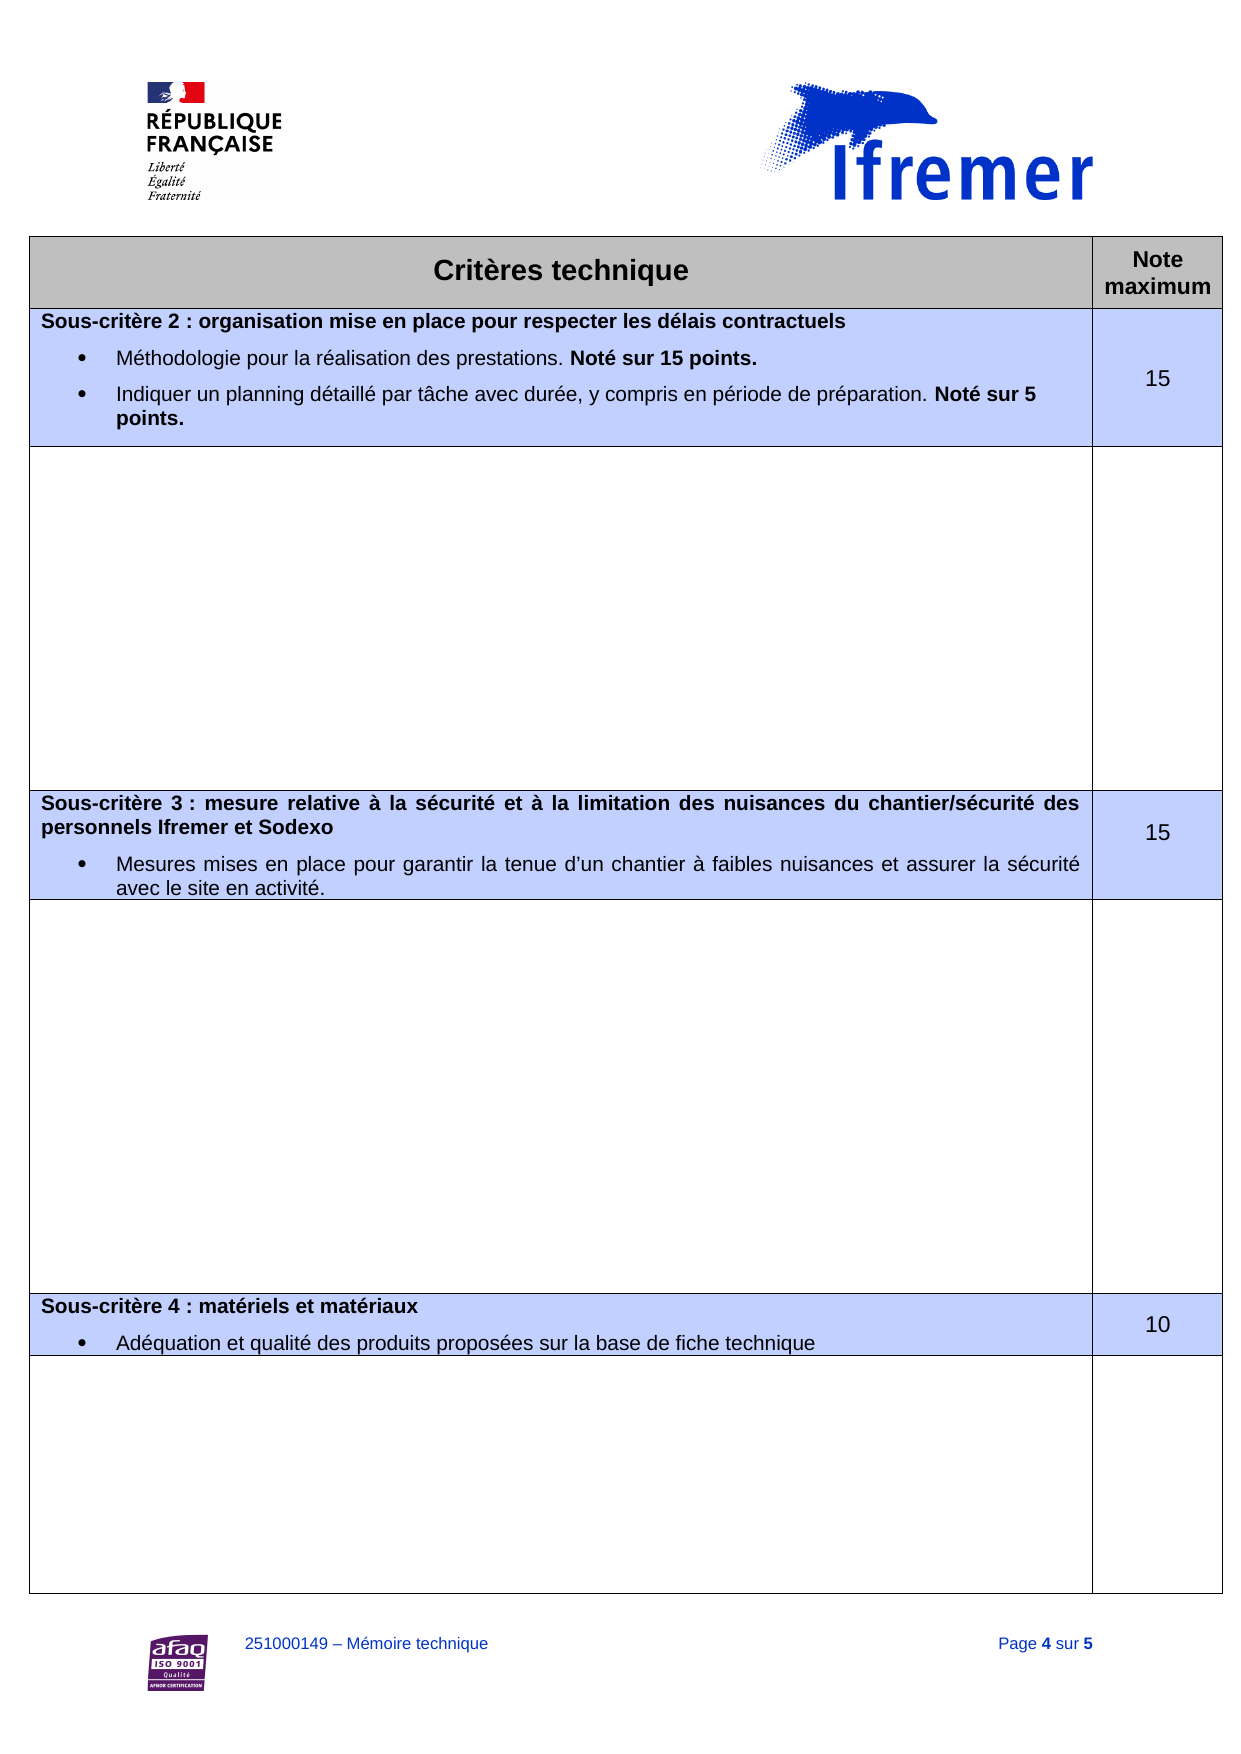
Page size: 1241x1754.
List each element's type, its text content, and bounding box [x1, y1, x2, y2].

table_cell [30, 1356, 1092, 1593]
table_cell [1093, 1356, 1222, 1593]
table_cell 15 [1093, 791, 1222, 899]
picture [147, 82, 282, 200]
picture [147, 1634, 208, 1691]
table_cell 10 [1093, 1294, 1222, 1355]
table_header Note maximum [1093, 237, 1222, 308]
table_cell Sous-critère 2 : organisation mise en place pour respecter les délais contractuels Méthodologie pour la réalisation des prestations. Noté sur 15 points. Indiquer un planning détaillé par tâche avec durée, y compris en période de préparation. Noté sur 5 points. [30, 309, 1092, 446]
table_cell Sous-critère 3 : mesure relative à la sécurité et à la limitation des nuisances du chantier/sécurité des personnels Ifremer et Sodexo Mesures mises en place pour garantir la tenue d’un chantier à faibles nuisances et assurer la sécurité avec le site en activité. [30, 791, 1092, 899]
table_cell [30, 447, 1092, 790]
table_cell 15 [1093, 309, 1222, 446]
table_cell [30, 900, 1092, 1293]
picture [760, 82, 1093, 200]
table_cell [1093, 447, 1222, 790]
table_cell Sous-critère 4 : matériels et matériaux Adéquation et qualité des produits proposées sur la base de fiche technique [30, 1294, 1092, 1355]
table_header Critères technique [30, 237, 1092, 308]
table_cell [1093, 900, 1222, 1293]
